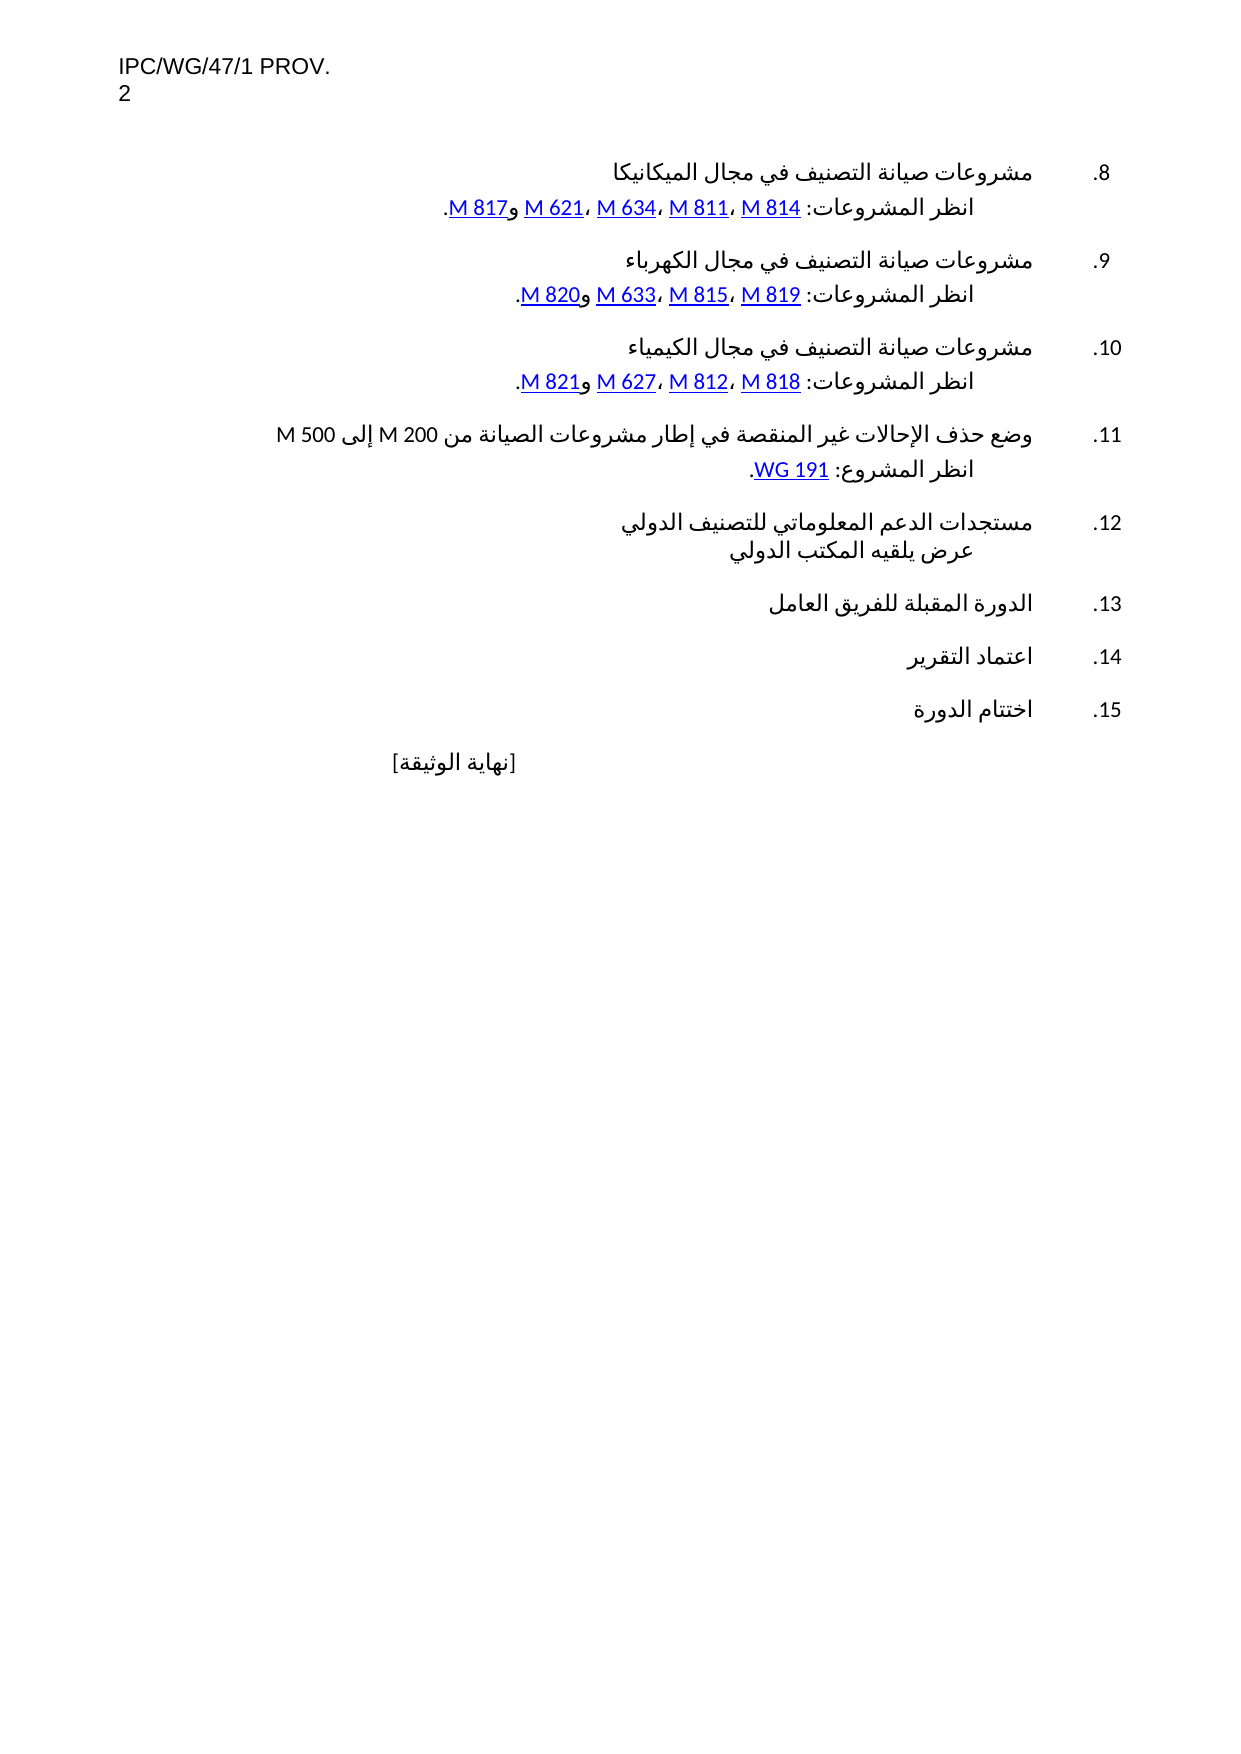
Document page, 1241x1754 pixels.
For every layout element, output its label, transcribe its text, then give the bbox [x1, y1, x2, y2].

list مشروعات صيانة التصنيف في مجال الكهرباء [118, 246, 1092, 274]
list وضع حذف الإحالات غير المنقصة في إطار مشروعات الصيانة من M 200 إلى M 500 [118, 420, 1092, 448]
list الدورة المقبلة للفريق العامل [118, 589, 1092, 617]
text عرض يلقيه المكتب الدولي [118, 536, 974, 564]
text انظر المشروعات: M 621، M 634، M 811، M 814 وM 817. [118, 193, 974, 221]
list اعتماد التقرير [118, 642, 1092, 670]
text انظر المشروع: WG 191. [118, 455, 974, 483]
text انظر المشروعات: M 633، M 815، M 819 وM 820. [118, 280, 974, 308]
list مشروعات صيانة التصنيف في مجال الكيمياء [118, 333, 1092, 361]
list مشروعات صيانة التصنيف في مجال الميكانيكا [118, 158, 1092, 187]
text [نهاية الوثيقة] [118, 748, 516, 776]
list اختتام الدورة [118, 695, 1092, 723]
text انظر المشروعات: M 627، M 812، M 818 وM 821. [118, 367, 974, 395]
list مستجدات الدعم المعلوماتي للتصنيف الدولي [118, 508, 1092, 536]
